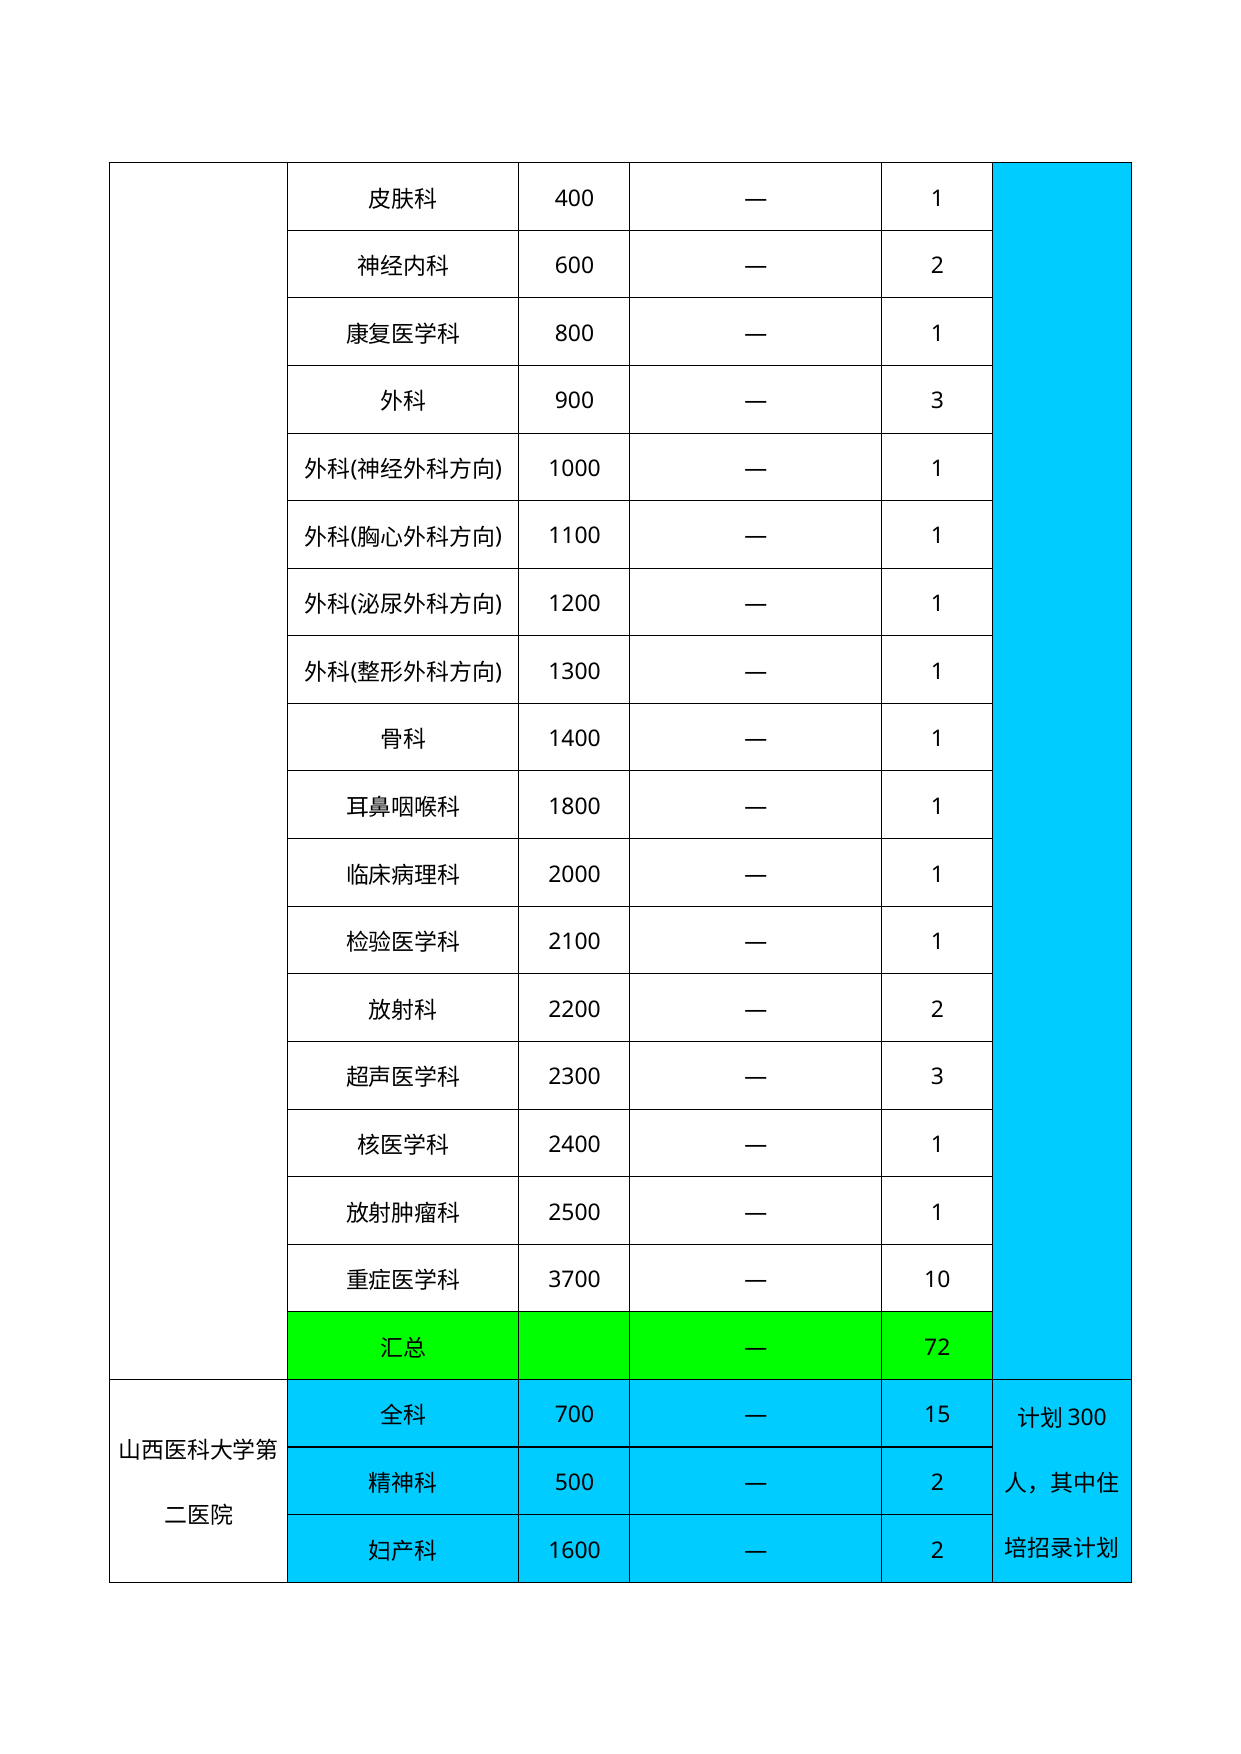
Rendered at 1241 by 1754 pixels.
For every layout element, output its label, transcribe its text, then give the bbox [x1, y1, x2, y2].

table_cell 神经内科 [288, 231, 518, 297]
table_cell 全科 [288, 1380, 518, 1446]
table_cell 2 [882, 974, 992, 1041]
table_cell 1100 [519, 501, 629, 568]
table_cell 核医学科 [288, 1110, 518, 1176]
table_cell — [630, 974, 881, 1041]
table_cell 3700 [519, 1245, 629, 1311]
table_cell 1 [882, 569, 992, 635]
table_cell 耳鼻咽喉科 [288, 771, 518, 838]
table_cell — [630, 704, 881, 770]
table_cell 计划300人，其中住培招录计划58人，剩余242计划数根据各住培专业基地剩余容量数，统筹安排专硕并轨生。 [993, 1380, 1131, 1582]
table_cell 700 [519, 1380, 629, 1446]
table_cell 2000 [519, 839, 629, 906]
table_cell 2300 [519, 1042, 629, 1108]
table_cell 1400 [519, 704, 629, 770]
table_cell — [630, 569, 881, 635]
table_cell — [630, 501, 881, 568]
table_cell 外科(神经外科方向) [288, 434, 518, 500]
table_cell 2 [882, 1448, 992, 1514]
table_cell 外科(胸心外科方向) [288, 501, 518, 568]
table_cell — [630, 1110, 881, 1176]
table_cell 1 [882, 704, 992, 770]
table_cell 重症医学科 [288, 1245, 518, 1311]
table_cell — [630, 366, 881, 432]
table_cell — [630, 163, 881, 229]
table_cell 1 [882, 501, 992, 568]
table_cell 15 [882, 1380, 992, 1446]
table_cell 1000 [519, 434, 629, 500]
table_cell — [630, 231, 881, 297]
table_cell 康复医学科 [288, 298, 518, 365]
table_cell — [630, 1448, 881, 1514]
table_cell 1 [882, 1177, 992, 1244]
table_cell 外科 [288, 366, 518, 432]
table_cell 1 [882, 907, 992, 973]
table_cell 1800 [519, 771, 629, 838]
table_cell 外科(泌尿外科方向) [288, 569, 518, 635]
table_cell 精神科 [288, 1448, 518, 1514]
table_cell 400 [519, 163, 629, 229]
table_cell 汇总 [288, 1312, 518, 1379]
table_cell 800 [519, 298, 629, 365]
table_cell 1 [882, 434, 992, 500]
table_cell 皮肤科 [288, 163, 518, 229]
table_cell 检验医学科 [288, 907, 518, 973]
table_cell 妇产科 [288, 1515, 518, 1582]
table_cell 2400 [519, 1110, 629, 1176]
table_cell 临床病理科 [288, 839, 518, 906]
table_cell 2200 [519, 974, 629, 1041]
table_cell — [630, 1515, 881, 1582]
table_cell 10 [882, 1245, 992, 1311]
table_cell — [630, 1380, 881, 1446]
table_cell 1200 [519, 569, 629, 635]
table_cell 骨科 [288, 704, 518, 770]
table_cell — [630, 771, 881, 838]
table_cell 72 [882, 1312, 992, 1379]
table_cell 1 [882, 163, 992, 229]
table_cell 3 [882, 366, 992, 432]
table_cell 2100 [519, 907, 629, 973]
table_cell 1 [882, 771, 992, 838]
table_cell 1 [882, 1110, 992, 1176]
table_cell — [630, 1245, 881, 1311]
table_cell — [630, 1042, 881, 1108]
table_cell — [630, 1312, 881, 1379]
table_cell — [630, 636, 881, 703]
table_cell 超声医学科 [288, 1042, 518, 1108]
table_cell — [630, 298, 881, 365]
table_cell 放射科 [288, 974, 518, 1041]
table_cell 900 [519, 366, 629, 432]
table_cell 1 [882, 839, 992, 906]
table_cell 3 [882, 1042, 992, 1108]
table_cell — [630, 434, 881, 500]
table_cell [519, 1312, 629, 1379]
table_cell 1300 [519, 636, 629, 703]
table_cell 外科(整形外科方向) [288, 636, 518, 703]
table_cell 600 [519, 231, 629, 297]
table_cell 1 [882, 298, 992, 365]
table_cell — [630, 1177, 881, 1244]
table_cell — [630, 907, 881, 973]
table_cell 2 [882, 1515, 992, 1582]
table_cell 山西医科大学第二医院 [110, 1380, 287, 1582]
table_cell 放射肿瘤科 [288, 1177, 518, 1244]
table_cell — [630, 839, 881, 906]
table_cell 500 [519, 1448, 629, 1514]
table_cell 2500 [519, 1177, 629, 1244]
table_cell 2 [882, 231, 992, 297]
table_cell 1 [882, 636, 992, 703]
table_cell 1600 [519, 1515, 629, 1582]
